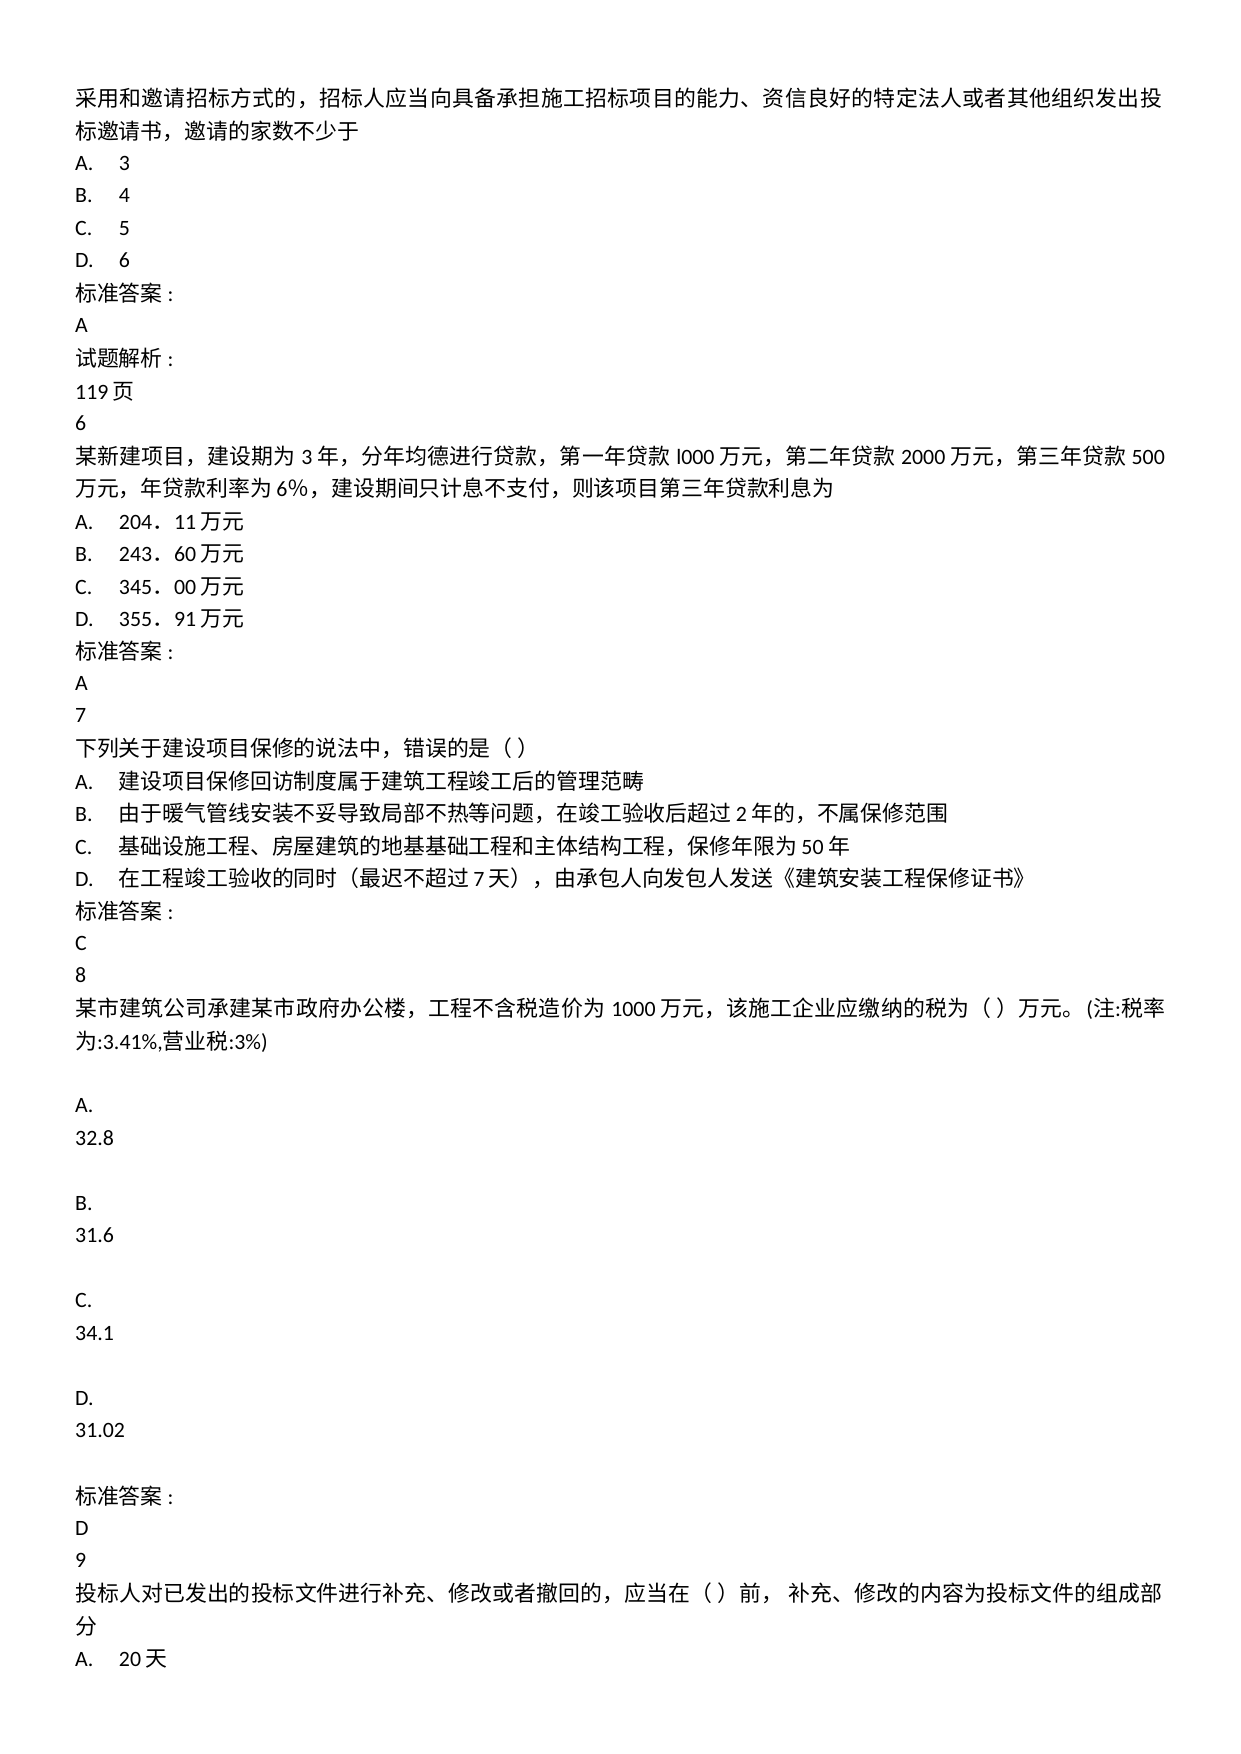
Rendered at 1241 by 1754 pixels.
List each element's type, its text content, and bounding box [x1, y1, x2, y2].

text A. 204．11万元 [75, 503, 1165, 536]
text D [75, 1511, 1165, 1543]
text B. 4 [75, 178, 1165, 211]
text 某新建项目，建设期为3年，分年均德进行贷款，第一年贷款l000万元，第二年贷款2000万元，第三年贷款500万元，年贷款利率为6％，建设期间只计息不支付，则该项目第三年贷款利息为 [75, 438, 1165, 503]
text A. [75, 1088, 1165, 1121]
text A. 3 [75, 146, 1165, 178]
text C. [75, 1283, 1165, 1316]
text A [75, 666, 1165, 698]
text 31.6 [75, 1218, 1165, 1251]
text B. 由于暖气管线安装不妥导致局部不热等问题，在竣工验收后超过2年的，不属保修范围 [75, 796, 1165, 828]
text 采用和邀请招标方式的，招标人应当向具备承担施工招标项目的能力、资信良好的特定法人或者其他组织发出投标邀请书，邀请的家数不少于 [75, 81, 1165, 146]
text D. 355．91万元 [75, 601, 1165, 633]
text D. 6 [75, 243, 1165, 276]
text A [75, 308, 1165, 341]
text 标准答案 : [75, 633, 1165, 666]
text D. [75, 1381, 1165, 1413]
text 6 [75, 406, 1165, 438]
text 投标人对已发出的投标文件进行补充、修改或者撤回的，应当在（ ）前， 补充、修改的内容为投标文件的组成部分 [75, 1576, 1165, 1641]
text 7 [75, 698, 1165, 731]
text 某市建筑公司承建某市政府办公楼，工程不含税造价为1000万元，该施工企业应缴纳的税为（ ）万元。(注:税率为:3.41%,营业税:3%) [75, 991, 1165, 1056]
text 119页 [75, 373, 1165, 406]
text 32.8 [75, 1121, 1165, 1153]
text 下列关于建设项目保修的说法中，错误的是（ ） [75, 731, 1165, 763]
text 试题解析 : [75, 341, 1165, 373]
text 标准答案 : [75, 893, 1165, 926]
text D. 在工程竣工验收的同时（最迟不超过7天），由承包人向发包人发送《建筑安装工程保修证书》 [75, 861, 1165, 893]
text A. 20天 [75, 1641, 1165, 1673]
text 8 [75, 958, 1165, 991]
text C [75, 926, 1165, 958]
text B. 243．60万元 [75, 536, 1165, 568]
text 31.02 [75, 1413, 1165, 1446]
text 9 [75, 1543, 1165, 1576]
text C. 基础设施工程、房屋建筑的地基基础工程和主体结构工程，保修年限为50年 [75, 828, 1165, 861]
text C. 345．00万元 [75, 568, 1165, 601]
text 34.1 [75, 1316, 1165, 1348]
text B. [75, 1186, 1165, 1218]
text A. 建设项目保修回访制度属于建筑工程竣工后的管理范畴 [75, 763, 1165, 796]
text 标准答案 : [75, 276, 1165, 308]
text 标准答案 : [75, 1478, 1165, 1511]
text C. 5 [75, 211, 1165, 243]
